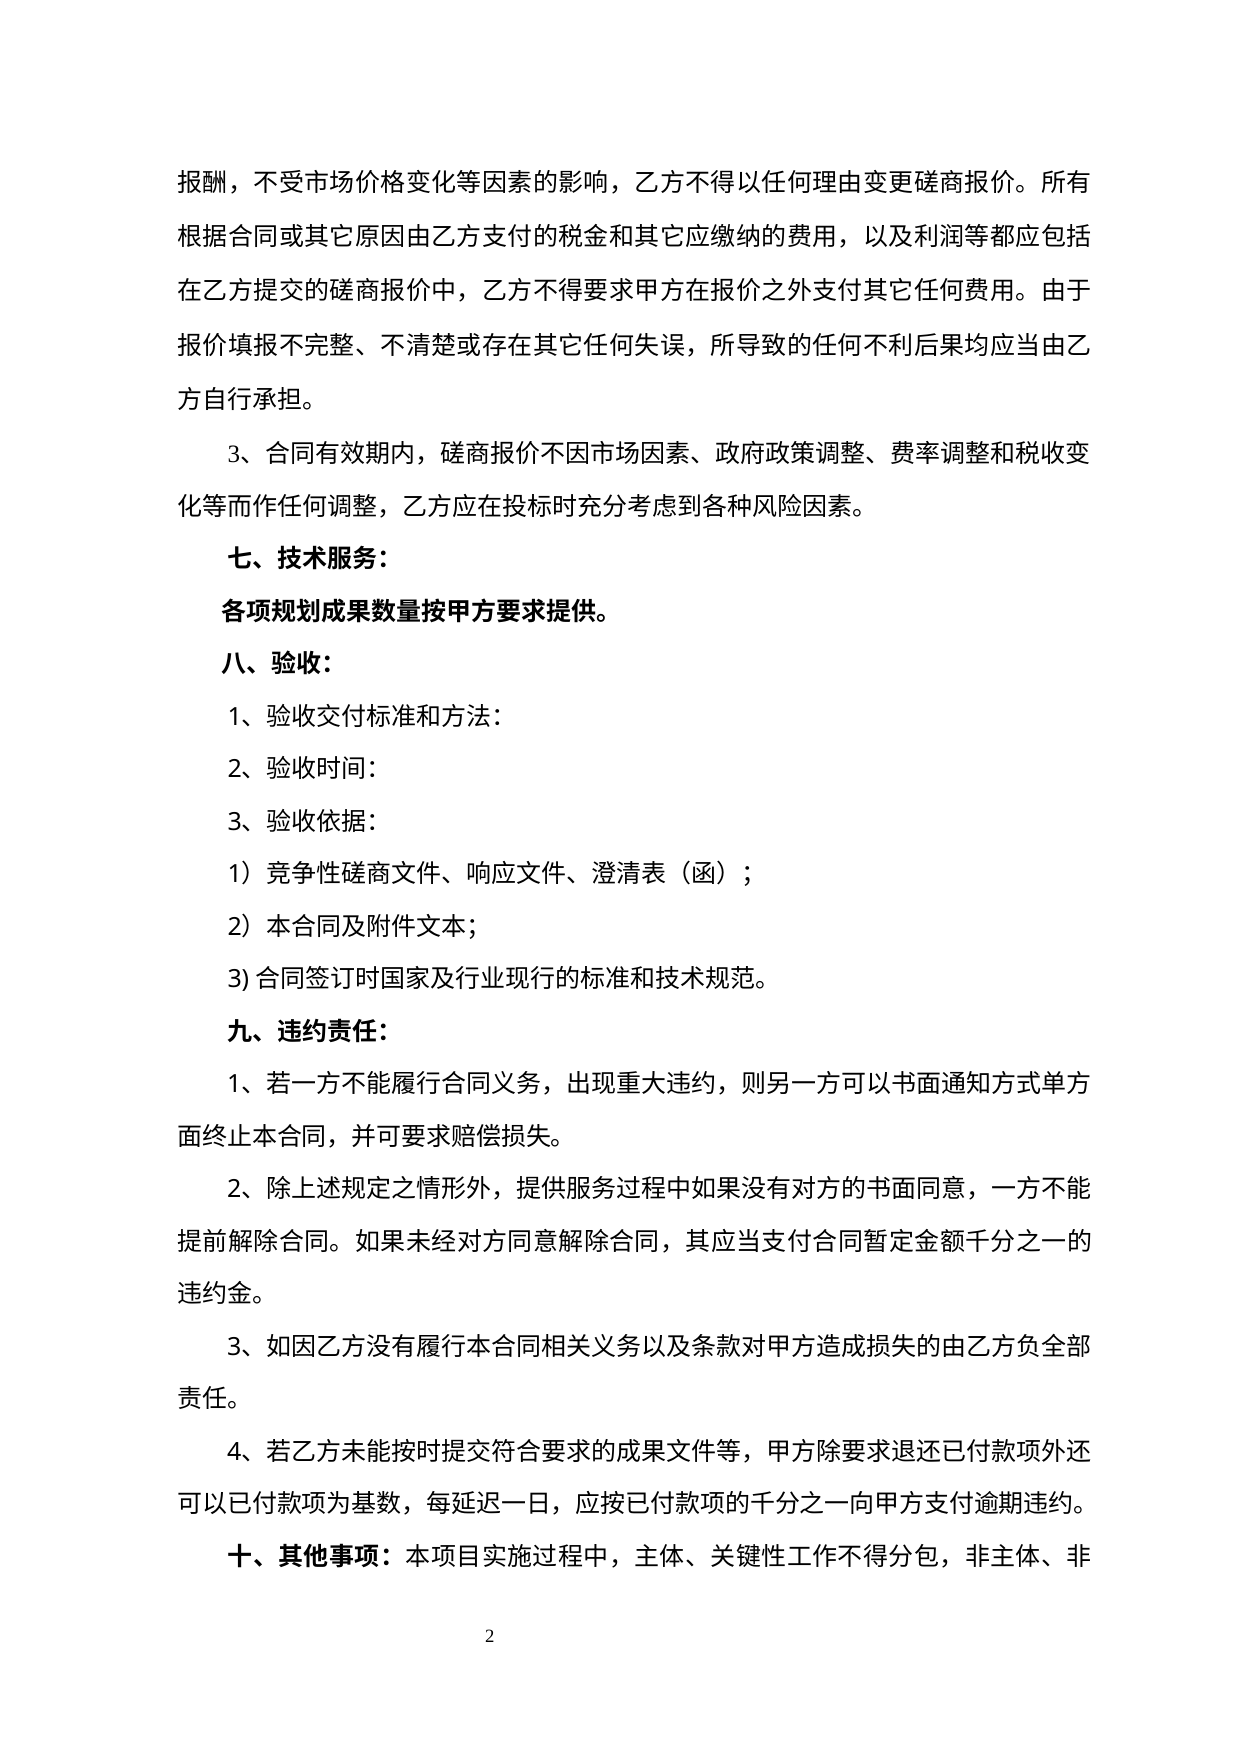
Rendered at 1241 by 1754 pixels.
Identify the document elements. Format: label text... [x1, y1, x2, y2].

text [177, 1536, 1092, 1573]
text 2）本合同及附件文本； [177, 906, 1092, 943]
text 3、合同有效期内，磋商报价不因市场因素、政府政策调整、费率调整和税收变化等而作任何调整，乙方应在投标时充分考虑到各种风险因素。 [177, 434, 1092, 523]
text 各项规划成果数量按甲方要求提供。 [221, 591, 1092, 628]
text 1、验收交付标准和方法： [177, 696, 1092, 733]
text 八、验收： [221, 644, 1092, 680]
text 九、违约责任： [177, 1011, 1092, 1048]
text 1）竞争性磋商文件、响应文件、澄清表（函）； [177, 854, 1092, 890]
text 3、验收依据： [177, 801, 1092, 838]
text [177, 162, 1092, 416]
text 2、除上述规定之情形外，提供服务过程中如果没有对方的书面同意，一方不能提前解除合同。如果未经对方同意解除合同，其应当支付合同暂定金额千分之一的违约金。 [177, 1169, 1092, 1310]
text 七、技术服务： [177, 539, 1092, 575]
text 1、若一方不能履行合同义务，出现重大违约，则另一方可以书面通知方式单方面终止本合同，并可要求赔偿损失。 [177, 1064, 1092, 1153]
text 4、若乙方未能按时提交符合要求的成果文件等，甲方除要求退还已付款项外还可以已付款项为基数，每延迟一日，应按已付款项的千分之一向甲方支付逾期违约。 [177, 1431, 1092, 1520]
text 2、验收时间： [177, 749, 1092, 785]
text 3、如因乙方没有履行本合同相关义务以及条款对甲方造成损失的由乙方负全部责任。 [177, 1326, 1092, 1415]
text 3) 合同签订时国家及行业现行的标准和技术规范。 [177, 959, 1092, 995]
